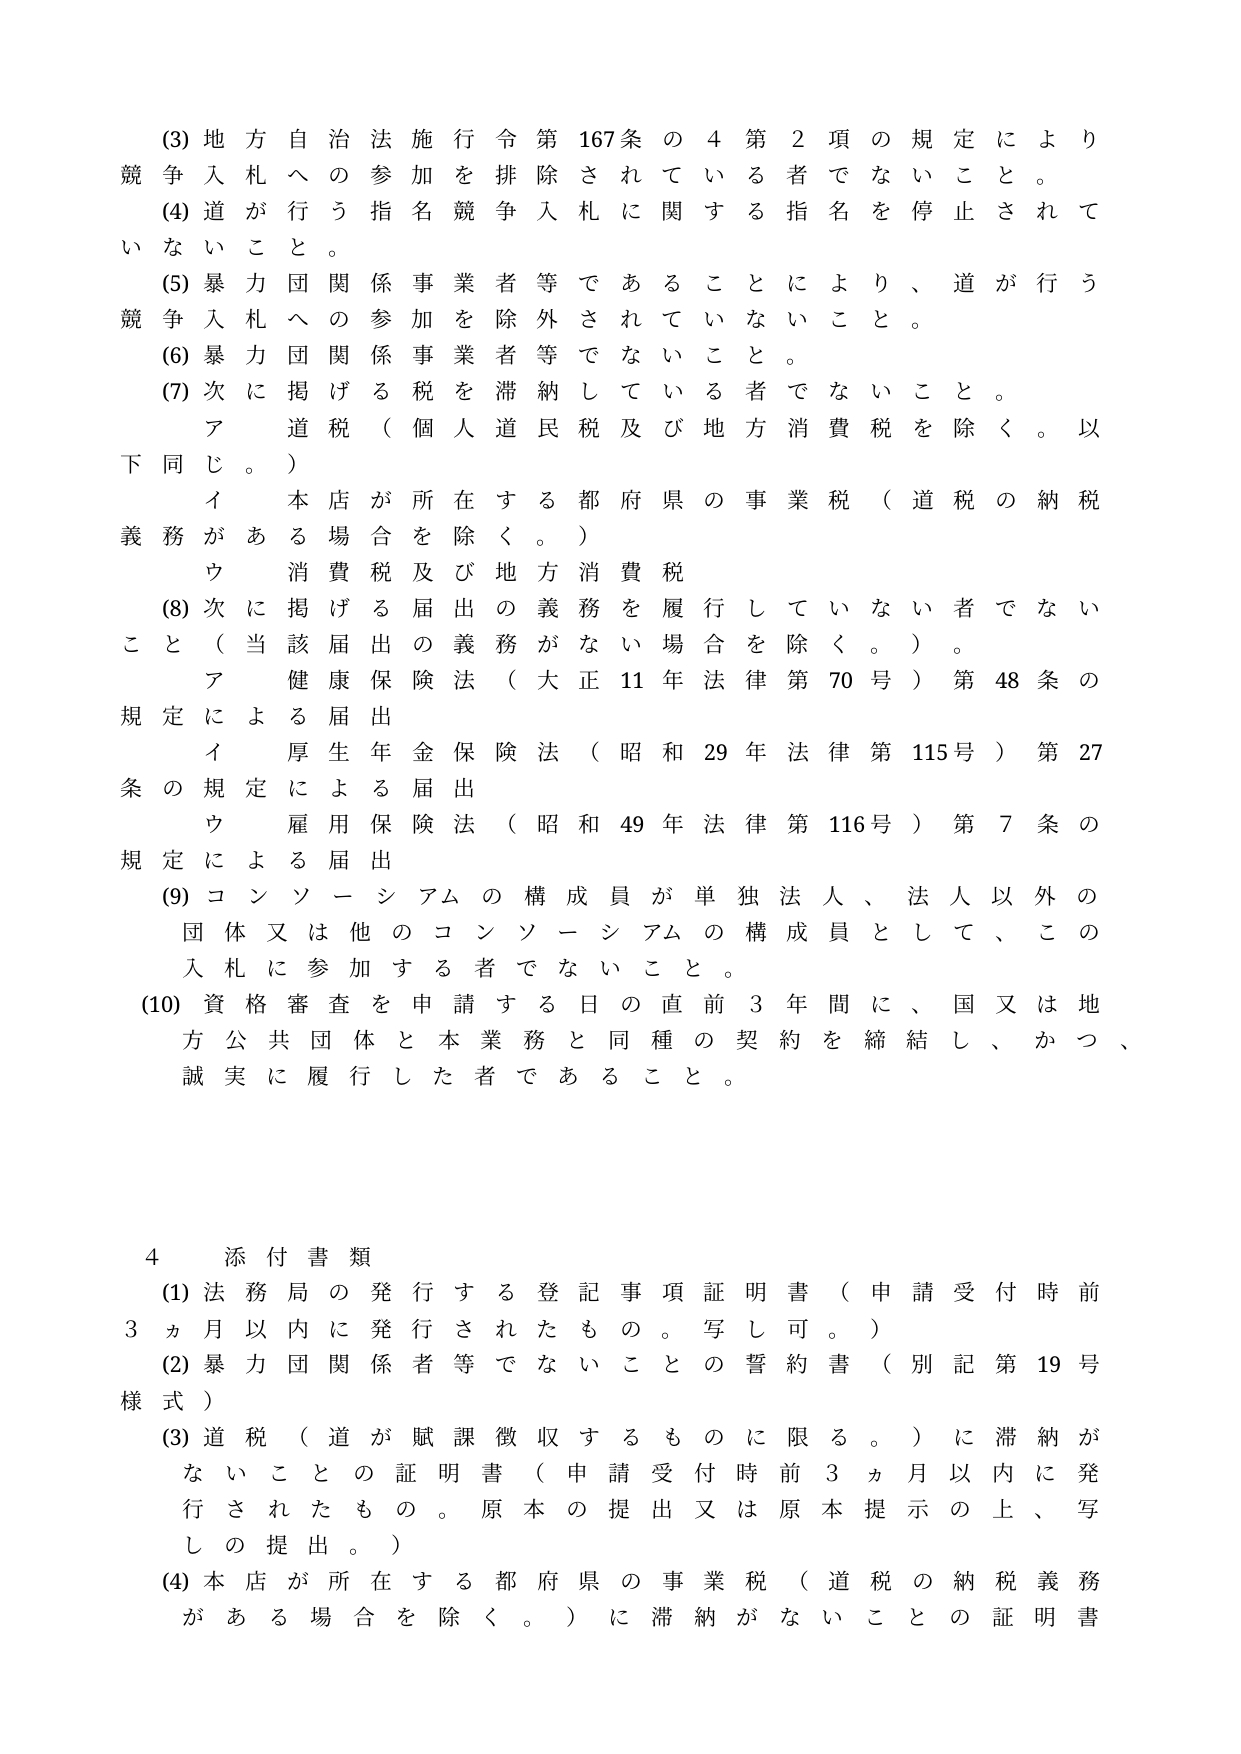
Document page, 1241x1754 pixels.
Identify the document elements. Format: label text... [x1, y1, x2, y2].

text (3) 地方自治法施行令第167条の４第２項の規定により競争入札への参加を排除されている者でないこと。 [120, 120, 1120, 192]
text ４ 添付書類 [131, 1237, 1120, 1273]
text (10) 資格審査を申請する日の直前３年間に、国又は地方公共団体と本業務と同種の契約を締結し、かつ、誠実に履行した者であること。 [131, 985, 1120, 1093]
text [141, 1562, 1120, 1634]
text ウ 雇用保険法（昭和49年法律第116号）第７条の規定による届出 [120, 805, 1120, 877]
text (3) 道税（道が賦課徴収するものに限る。）に滞納がないことの証明書（申請受付時前３ヵ月以内に発行されたもの。原本の提出又は原本提示の上、写しの提出。） [141, 1418, 1120, 1562]
text (4) 道が行う指名競争入札に関する指名を停止されていないこと。 [120, 192, 1120, 264]
text (9) コンソーシアムの構成員が単独法人、法人以外の団体又は他のコンソーシアムの構成員として、この入札に参加する者でないこと。 [141, 877, 1120, 985]
text (7) 次に掲げる税を滞納している者でないこと。 [120, 372, 1120, 408]
text (2) 暴力団関係者等でないことの誓約書（別記第19号様式） [120, 1346, 1120, 1418]
text (5) 暴力団関係事業者等であることにより、道が行う競争入札への参加を除外されていないこと。 [120, 264, 1120, 336]
text (8) 次に掲げる届出の義務を履行していない者でないこと（当該届出の義務がない場合を除く。）。 [120, 589, 1120, 661]
text (1) 法務局の発行する登記事項証明書（申請受付時前３ヵ月以内に発行されたもの。写し可。） [120, 1273, 1120, 1346]
text イ 本店が所在する都府県の事業税（道税の納税義務がある場合を除く。） [120, 481, 1120, 553]
text ウ 消費税及び地方消費税 [120, 553, 1120, 589]
text ア 道税（個人道民税及び地方消費税を除く。以下同じ。） [120, 408, 1120, 481]
text (6) 暴力団関係事業者等でないこと。 [120, 336, 1120, 372]
text ア 健康保険法（大正11年法律第70号）第48条の規定による届出 [120, 661, 1120, 733]
text イ 厚生年金保険法（昭和29年法律第115号）第27条の規定による届出 [120, 733, 1120, 805]
